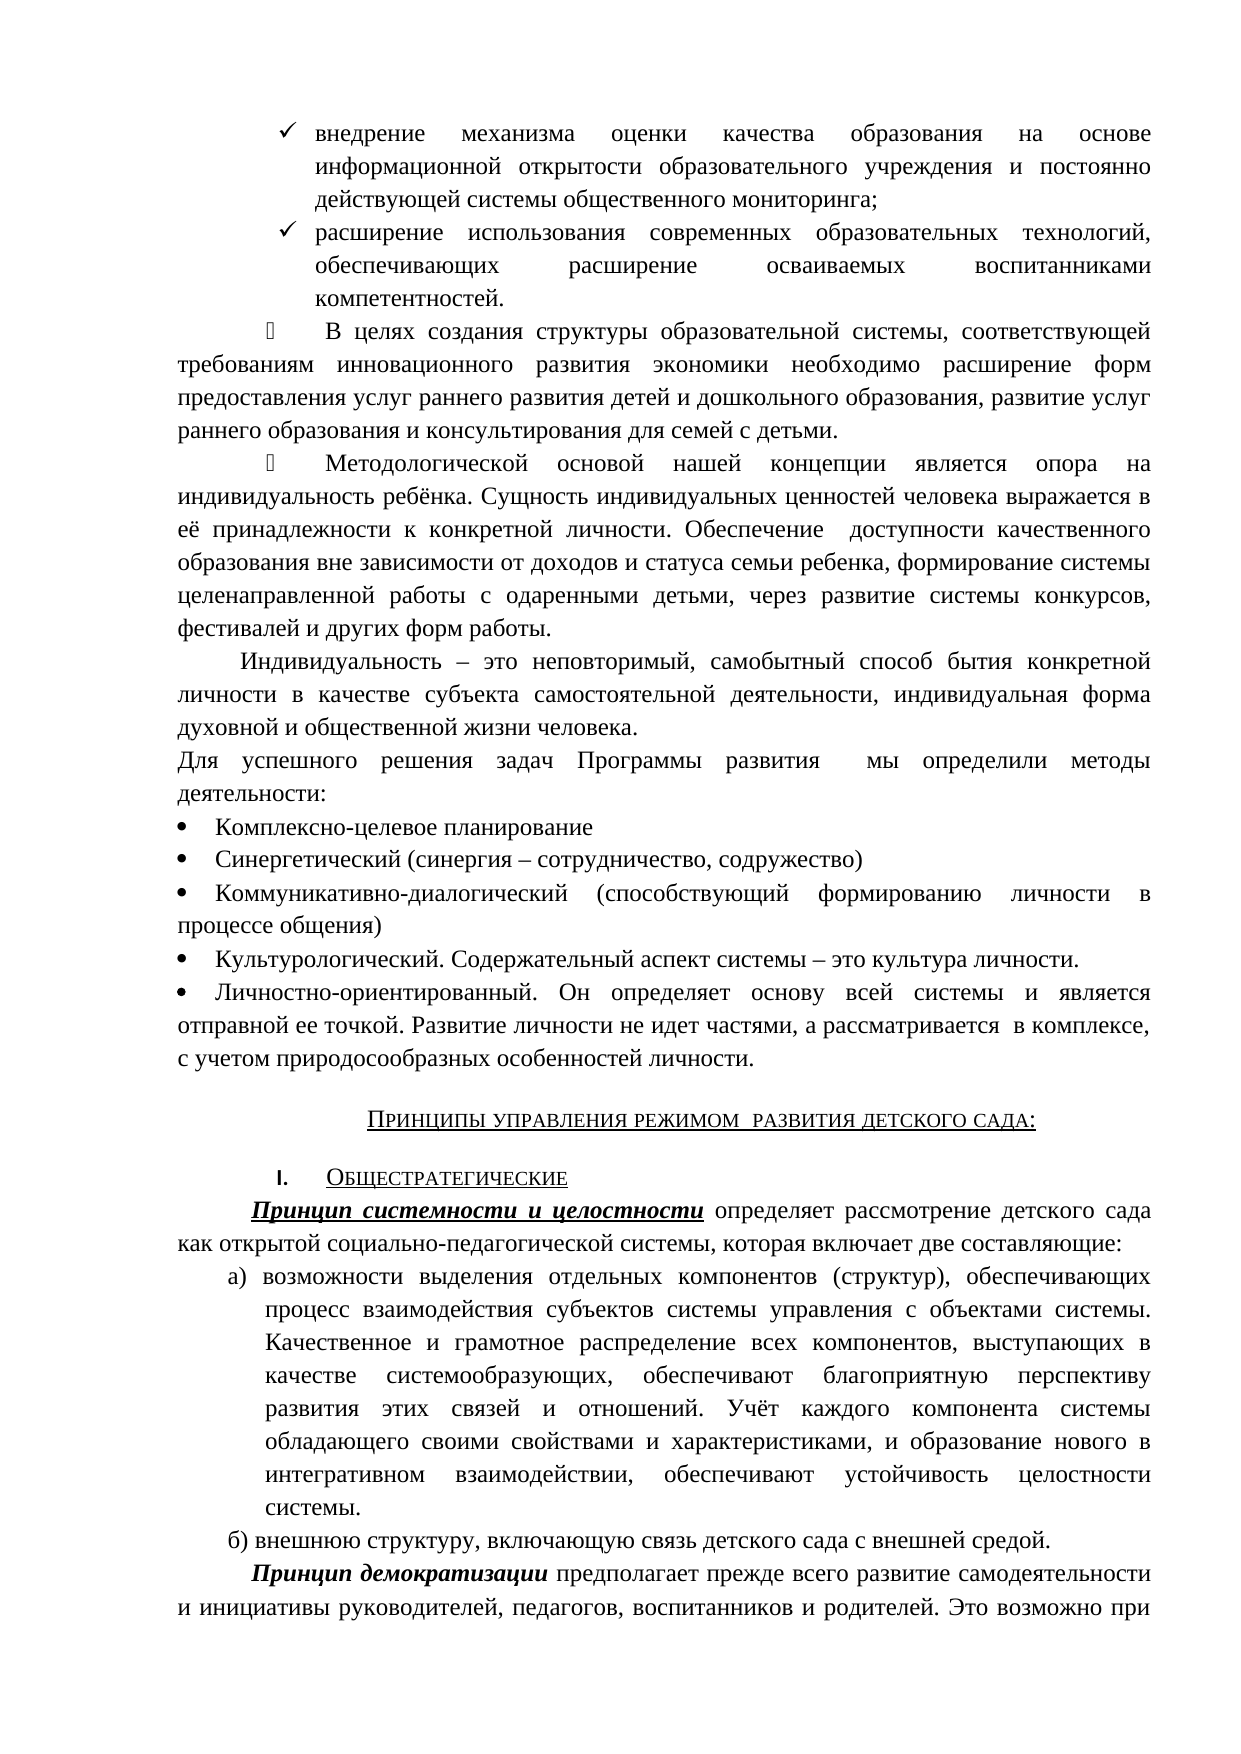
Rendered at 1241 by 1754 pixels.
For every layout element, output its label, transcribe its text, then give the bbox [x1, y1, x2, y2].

text Принципы управления режимом развития детского сада: [177, 1104, 1152, 1133]
text а) возможности выделения отдельных компонентов (структур), обеспечивающих процесс взаимодействия субъектов системы управления с объектами системы. Качественное и грамотное распределение всех компонентов, выступающих в качестве системообразующих, обеспечивают благоприятную перспективу развития этих связей и отношений. Учёт каждого компонента системы обладающего своими свойствами и характеристиками, и образование нового в интегративном взаимодействии, обеспечивают устойчивость целостности системы. [227, 1261, 1152, 1521]
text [177, 1558, 1152, 1620]
text Индивидуальность – это неповторимый, самобытный способ бытия конкретной личности в качестве субъекта самостоятельной деятельности, индивидуальная форма духовной и общественной жизни человека. [177, 646, 1152, 741]
list Методологической основой нашей концепции является опора на индивидуальность ребёнка. Сущность индивидуальных ценностей человека выражается в её принадлежности к конкретной личности. Обеспечение доступности качественного образования вне зависимости от доходов и статуса семьи ребенка, формирование системы целенаправленной работы с одаренными детьми, через развитие системы конкурсов, фестивалей и других форм работы. [177, 448, 1152, 642]
text б) внешнюю структуру, включающую связь детского сада с внешней средой. [227, 1526, 1152, 1554]
list Коммуникативно-диалогический (способствующий формированию личности в процессе общения) [177, 878, 1152, 939]
text Принцип системности и целостности определяет рассмотрение детского сада как открытой социально-педагогической системы, которая включает две составляющие: [177, 1195, 1152, 1257]
list Личностно-ориентированный. Он определяет основу всей системы и является отправной ее точкой. Развитие личности не идет частями, а рассматривается в комплексе, с учетом природосообразных особенностей личности. [177, 977, 1152, 1071]
list Общестратегические [288, 1162, 1152, 1191]
list внедрение механизма оценки качества образования на основе информационной открытости образовательного учреждения и постоянно действующей системы общественного мониторинга; [277, 118, 1152, 213]
list расширение использования современных образовательных технологий, обеспечивающих расширение осваиваемых воспитанниками компетентностей. [277, 217, 1152, 312]
list Комплексно-целевое планирование [177, 812, 1152, 840]
list Культурологический. Содержательный аспект системы – это культура личности. [177, 944, 1152, 972]
text Для успешного решения задач Программы развития мы определили методы деятельности: [177, 746, 1152, 807]
list Синергетический (синергия – сотрудничество, содружество) [177, 844, 1152, 873]
list В целях создания структуры образовательной системы, соответствующей требованиям инновационного развития экономики необходимо расширение форм предоставления услуг раннего развития детей и дошкольного образования, развитие услуг раннего образования и консультирования для семей с детьми. [177, 316, 1152, 444]
